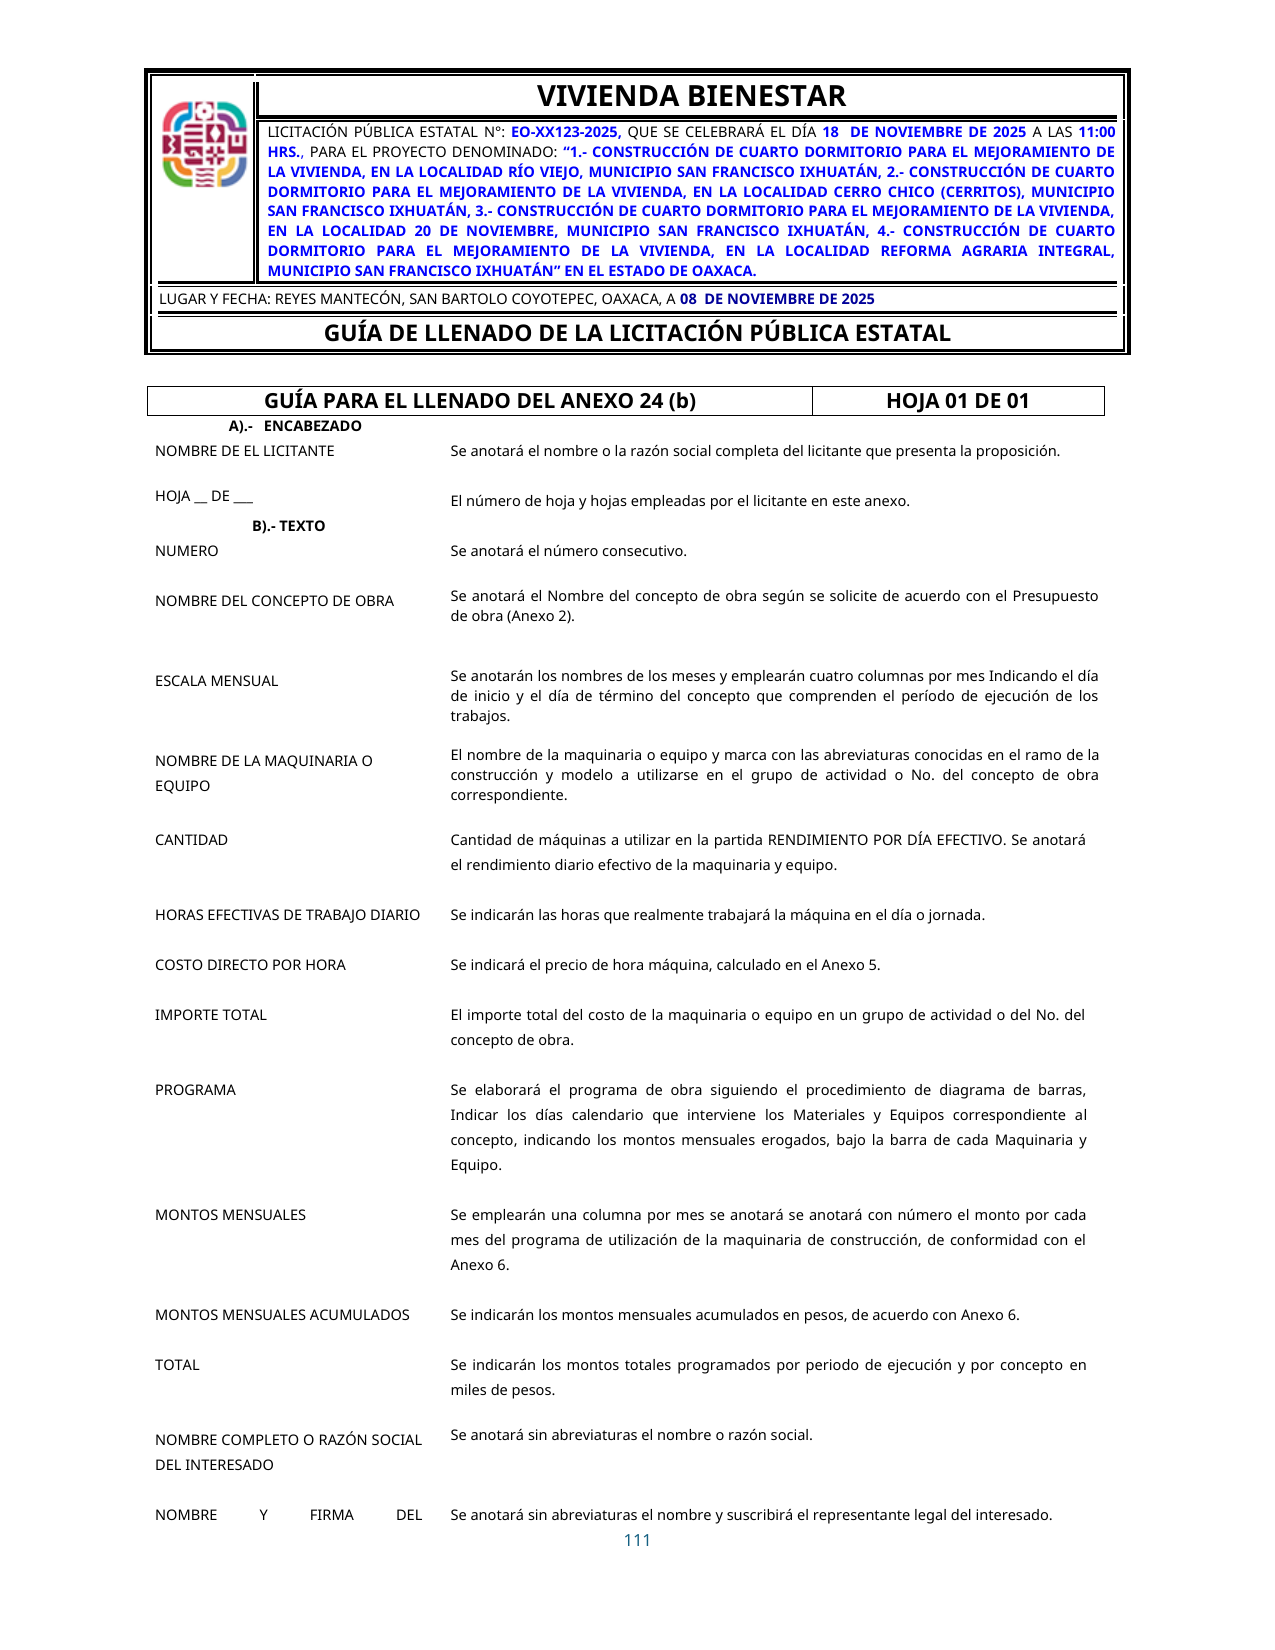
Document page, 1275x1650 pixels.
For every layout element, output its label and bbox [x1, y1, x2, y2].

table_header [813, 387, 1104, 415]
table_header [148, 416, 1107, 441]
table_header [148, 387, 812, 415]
picture [152, 94, 253, 193]
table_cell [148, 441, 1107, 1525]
